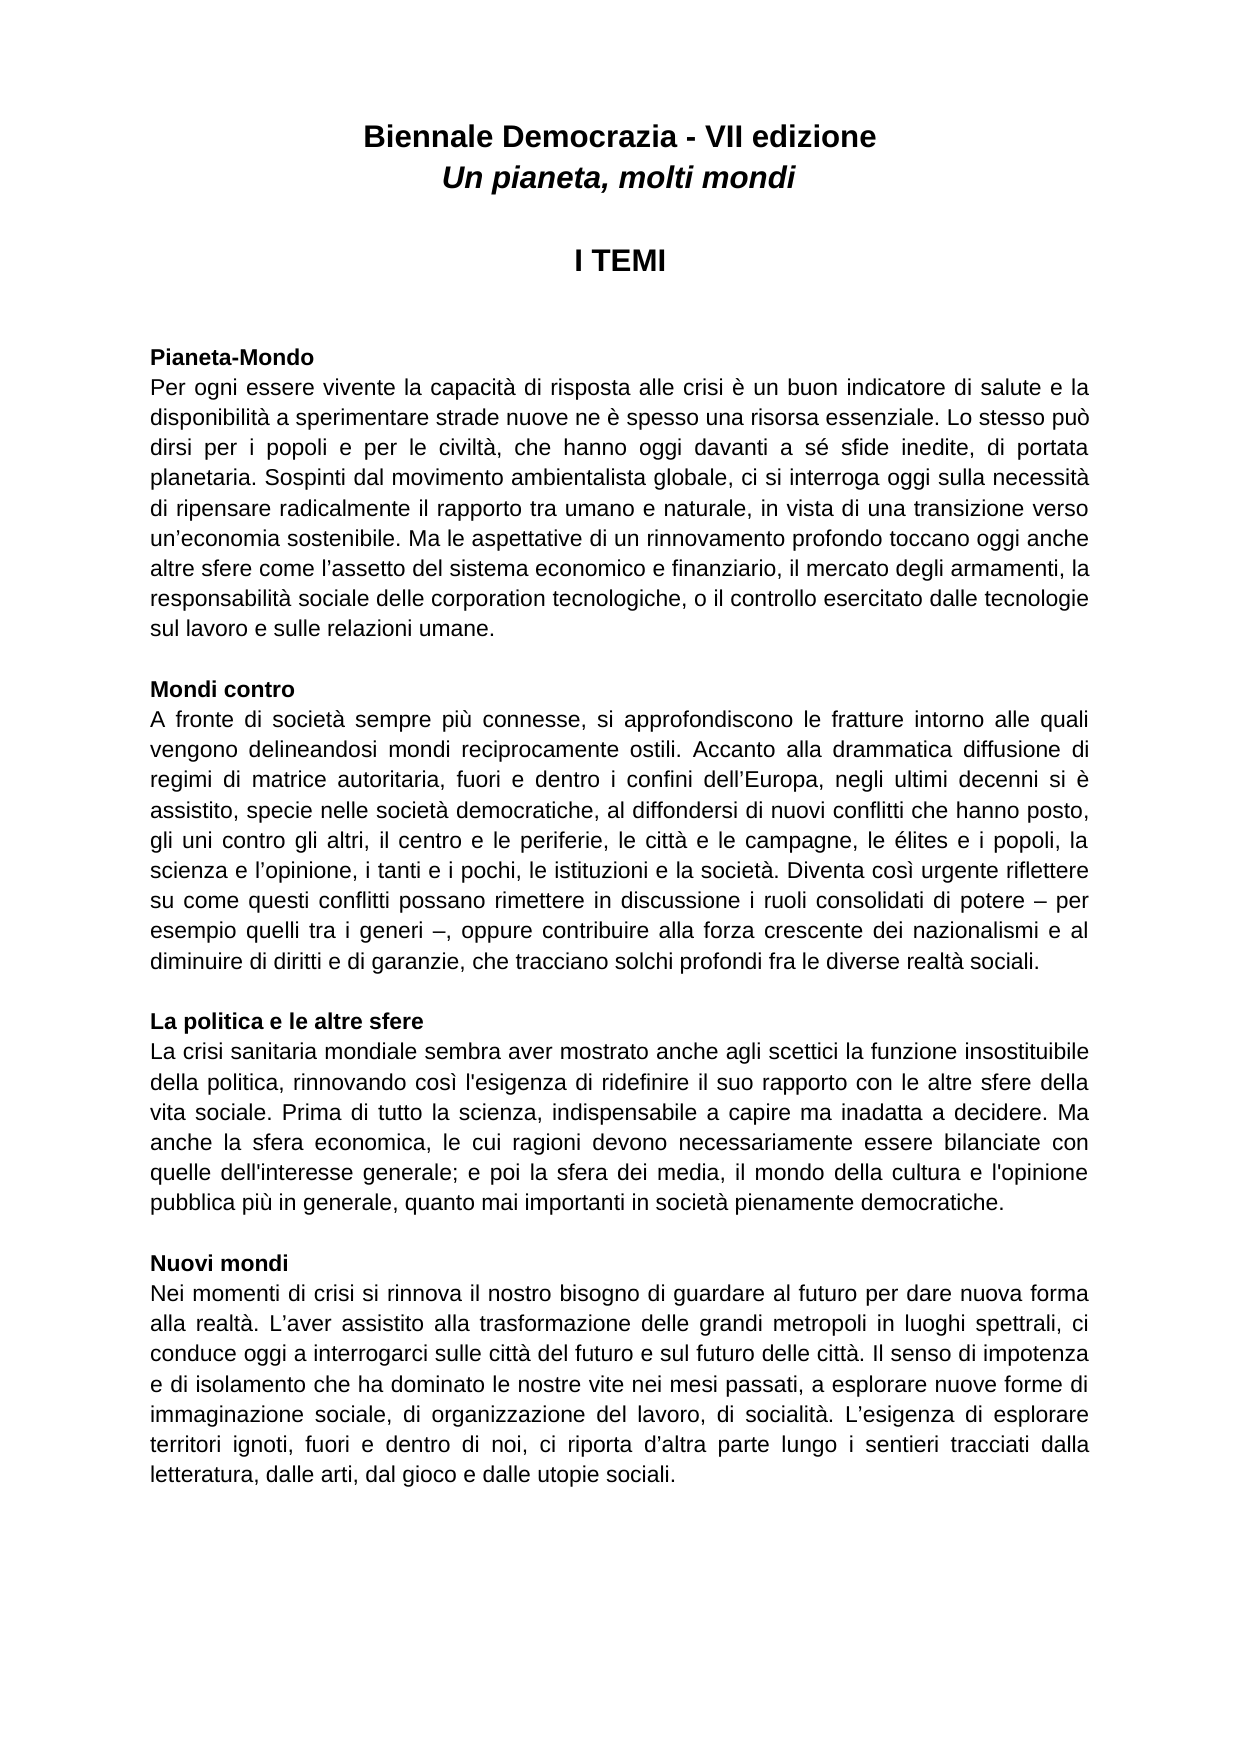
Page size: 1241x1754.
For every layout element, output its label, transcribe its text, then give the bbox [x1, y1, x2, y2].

text Pianeta-Mondo [150, 343, 1090, 370]
text Mondi contro [150, 676, 1090, 702]
text Nei momenti di crisi si rinnova il nostro bisogno di guardare al futuro per dare nuova forma alla realtà. L’aver assistito alla trasformazione delle grandi metropoli in luoghi spettrali, ci conduce oggi a interrogarci sulle città del futuro e sul futuro delle città. Il senso di impotenza e di isolamento che ha dominato le nostre vite nei mesi passati, a esplorare nuove forme di immaginazione sociale, di organizzazione del lavoro, di socialità. L’esigenza di esplorare territori ignoti, fuori e dentro di noi, ci riporta d’altra parte lungo i sentieri tracciati dalla letteratura, dalle arti, dal gioco e dalle utopie sociali. [150, 1280, 1090, 1487]
text La politica e le altre sfere [150, 1008, 1090, 1034]
text Biennale Democrazia - VII edizione [150, 118, 1090, 154]
text Nuovi mondi [150, 1250, 1090, 1276]
text I TEMI [150, 242, 1090, 278]
text A fronte di società sempre più connesse, si approfondiscono le fratture intorno alle quali vengono delineandosi mondi reciprocamente ostili. Accanto alla drammatica diffusione di regimi di matrice autoritaria, fuori e dentro i confini dell’Europa, negli ultimi decenni si è assistito, specie nelle società democratiche, al diffondersi di nuovi conflitti che hanno posto, gli uni contro gli altri, il centro e le periferie, le città e le campagne, le élites e i popoli, la scienza e l’opinione, i tanti e i pochi, le istituzioni e la società. Diventa così urgente riflettere su come questi conflitti possano rimettere in discussione i ruoli consolidati di potere – per esempio quelli tra i generi –, oppure contribuire alla forza crescente dei nazionalismi e al diminuire di diritti e di garanzie, che tracciano solchi profondi fra le diverse realtà sociali. [150, 706, 1090, 974]
text La crisi sanitaria mondiale sembra aver mostrato anche agli scettici la funzione insostituibile della politica, rinnovando così l'esigenza di ridefinire il suo rapporto con le altre sfere della vita sociale. Prima di tutto la scienza, indispensabile a capire ma inadatta a decidere. Ma anche la sfera economica, le cui ragioni devono necessariamente essere bilanciate con quelle dell'interesse generale; e poi la sfera dei media, il mondo della cultura e l'opinione pubblica più in generale, quanto mai importanti in società pienamente democratiche. [150, 1038, 1090, 1216]
text Per ogni essere vivente la capacità di risposta alle crisi è un buon indicatore di salute e la disponibilità a sperimentare strade nuove ne è spesso una risorsa essenziale. Lo stesso può dirsi per i popoli e per le civiltà, che hanno oggi davanti a sé sfide inedite, di portata planetaria. Sospinti dal movimento ambientalista globale, ci si interroga oggi sulla necessità di ripensare radicalmente il rapporto tra umano e naturale, in vista di una transizione verso un’economia sostenibile. Ma le aspettative di un rinnovamento profondo toccano oggi anche altre sfere come l’assetto del sistema economico e finanziario, il mercato degli armamenti, la responsabilità sociale delle corporation tecnologiche, o il controllo esercitato dalle tecnologie sul lavoro e sulle relazioni umane. [150, 374, 1090, 642]
text Un pianeta, molti mondi [150, 159, 1090, 195]
